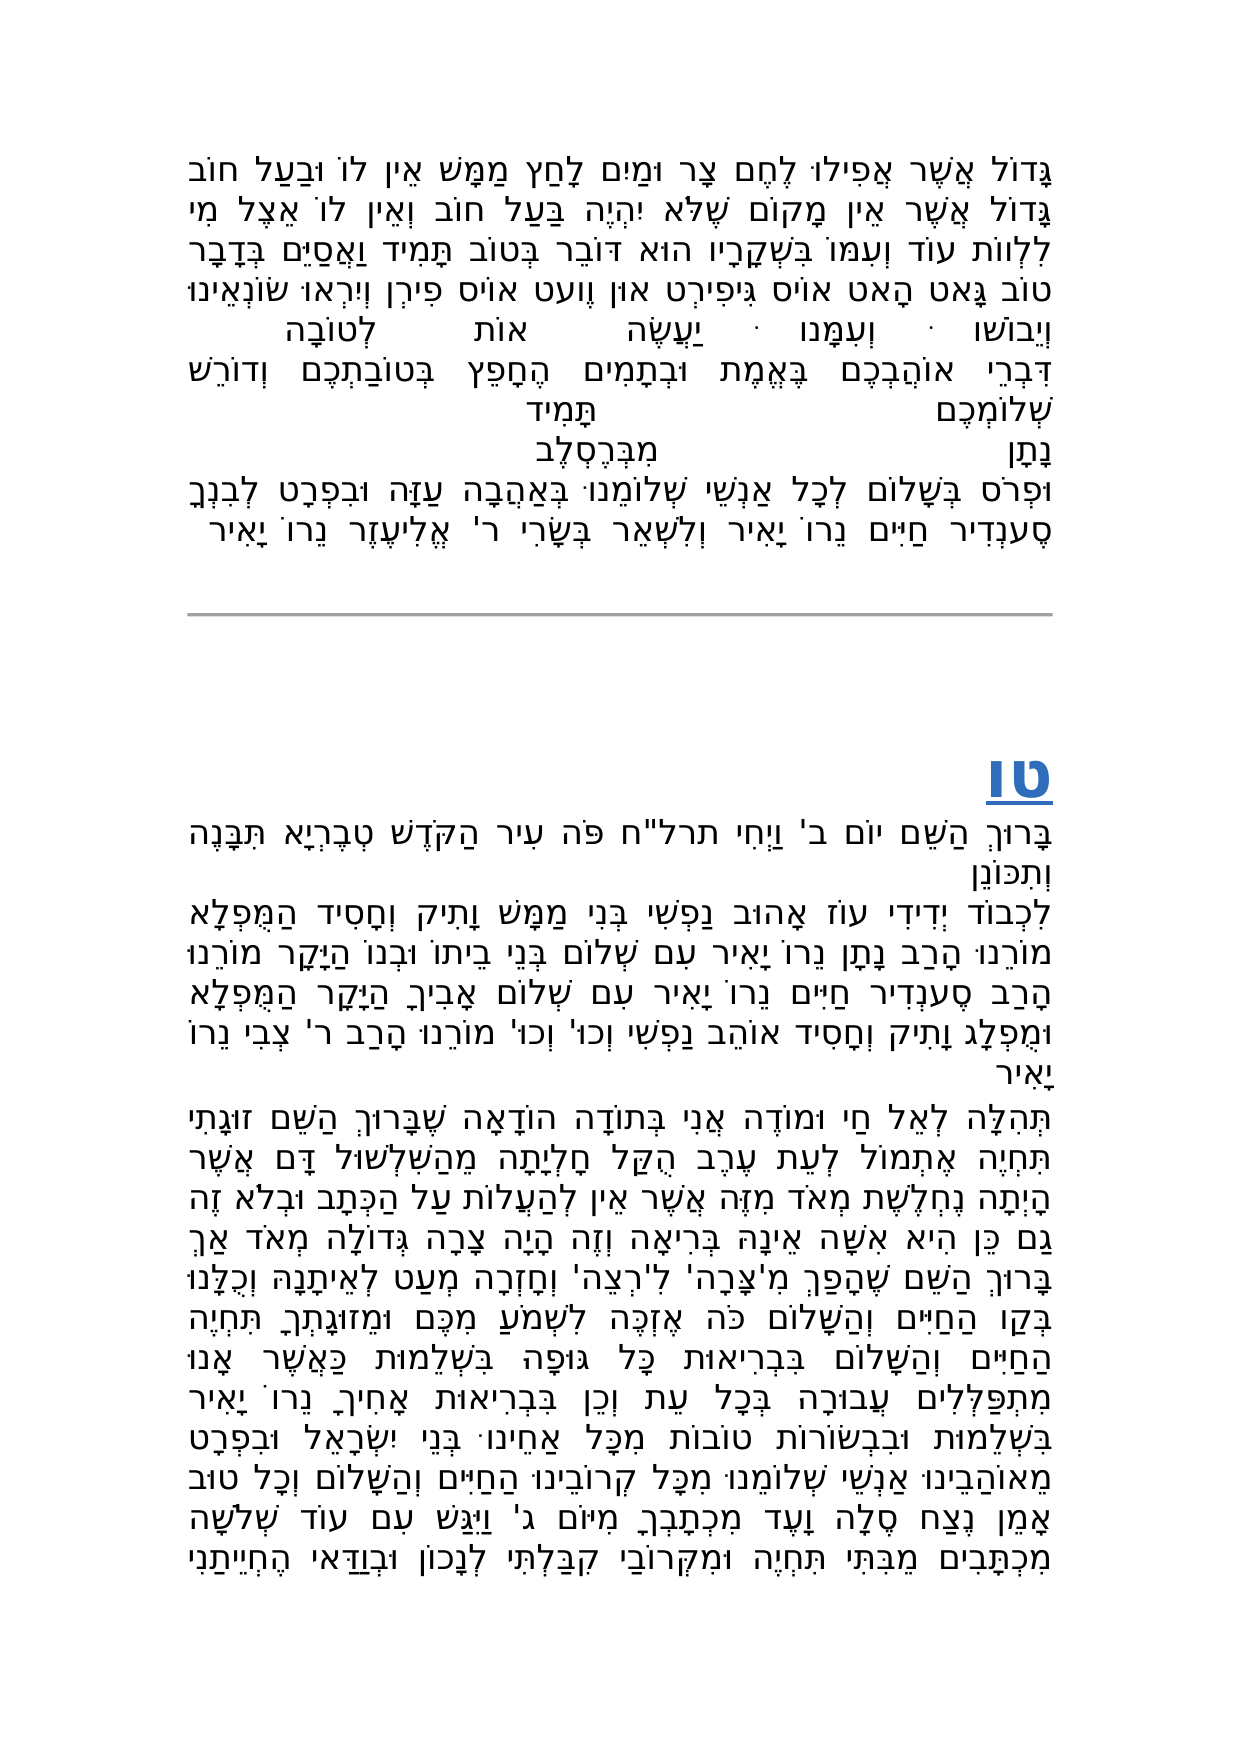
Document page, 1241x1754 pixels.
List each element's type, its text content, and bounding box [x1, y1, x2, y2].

text טו בָּרוּךְ הַשֵּׁם יוֹם ב' וַיְחִי תרל"ח פֹּה עִיר הַקֹּדֶשׁ טְבֶרְיָא תִּבָּנֶה וְתִכּוֹנֵן לִכְבוֹד יְדִידִי עוֹז אָהוּב נַפְשִׁי בְּנִי מַמָּשׁ וָתִיק וְחָסִיד הַמֻּפְלָא מוֹרֵנוּ הָרַב נָתָן נֵרוֹ יָאִיר עִם שְׁלוֹם בְּנֵי בֵיתוֹ וּבְנוֹ הַיָּקָר מוֹרֵנוּ הָרַב סֶענְדִיר חַיִּים נֵרוֹ יָאִיר עִם שְׁלוֹם אָבִיךָ הַיָּקָר הַמֻּפְלָא וּמֻפְלָג וָתִיק וְחָסִיד אוֹהֵב נַפְשִׁי וְכוּ' וְכוּ' מוֹרֵנוּ הָרַב ר' צְבִי נֵרוֹ יָאִיר [187, 736, 1053, 1093]
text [187, 150, 1053, 579]
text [187, 1098, 1053, 1578]
